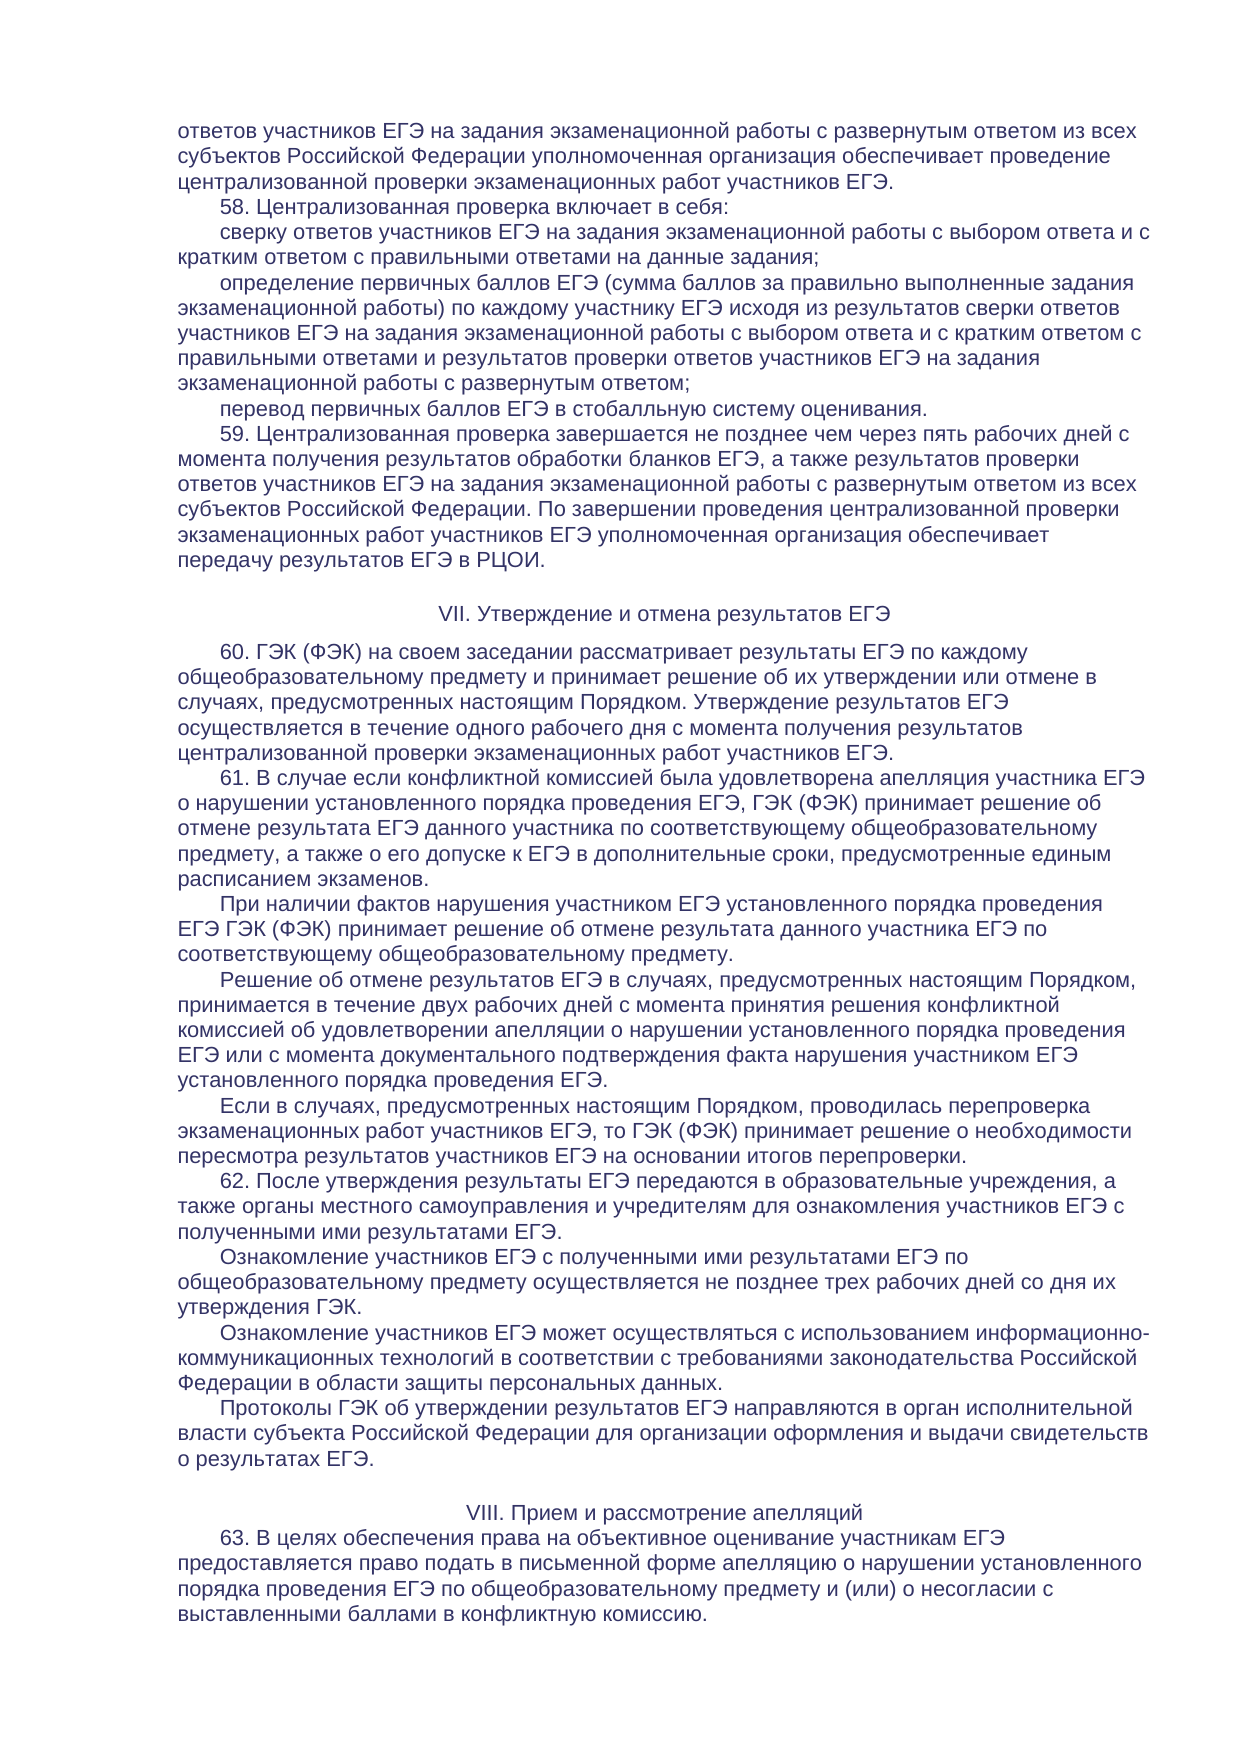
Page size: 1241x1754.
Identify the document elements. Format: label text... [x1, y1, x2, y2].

text VII. Утверждение и отмена результатов ЕГЭ [177, 601, 1152, 626]
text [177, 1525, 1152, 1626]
text 60. ГЭК (ФЭК) на своем заседании рассматривает результаты ЕГЭ по каждому общеобразовательному предмету и принимает решение об их утверждении или отмене в случаях, предусмотренных настоящим Порядком. Утверждение результатов ЕГЭ осуществляется в течение одного рабочего дня с момента получения результатов централизованной проверки экзаменационных работ участников ЕГЭ. 61. В случае если конфликтной комиссией была удовлетворена апелляция участника ЕГЭ о нарушении установленного порядка проведения ЕГЭ, ГЭК (ФЭК) принимает решение об отмене результата ЕГЭ данного участника по соответствующему общеобразовательному предмету, а также о его допуске к ЕГЭ в дополнительные сроки, предусмотренные единым расписанием экзаменов. При наличии фактов нарушения участником ЕГЭ установленного порядка проведения ЕГЭ ГЭК (ФЭК) принимает решение об отмене результата данного участника ЕГЭ по соответствующему общеобразовательному предмету. Решение об отмене результатов ЕГЭ в случаях, предусмотренных настоящим Порядком, принимается в течение двух рабочих дней с момента принятия решения конфликтной комиссией об удовлетворении апелляции о нарушении установленного порядка проведения ЕГЭ или с момента документального подтверждения факта нарушения участником ЕГЭ установленного порядка проведения ЕГЭ. Если в случаях, предусмотренных настоящим Порядком, проводилась перепроверка экзаменационных работ участников ЕГЭ, то ГЭК (ФЭК) принимает решение о необходимости пересмотра результатов участников ЕГЭ на основании итогов перепроверки. 62. После утверждения результаты ЕГЭ передаются в образовательные учреждения, а также органы местного самоуправления и учредителям для ознакомления участников ЕГЭ с полученными ими результатами ЕГЭ. Ознакомление участников ЕГЭ с полученными ими результатами ЕГЭ по общеобразовательному предмету осуществляется не позднее трех рабочих дней со дня их утверждения ГЭК. Ознакомление участников ЕГЭ может осуществляться с использованием информационно-коммуникационных технологий в соответствии с требованиями законодательства Российской Федерации в области защиты персональных данных. Протоколы ГЭК об утверждении результатов ЕГЭ направляются в орган исполнительной власти субъекта Российской Федерации для организации оформления и выдачи свидетельств о результатах ЕГЭ. [177, 639, 1152, 1471]
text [177, 118, 1152, 572]
text VIII. Прием и рассмотрение апелляций [177, 1500, 1152, 1525]
